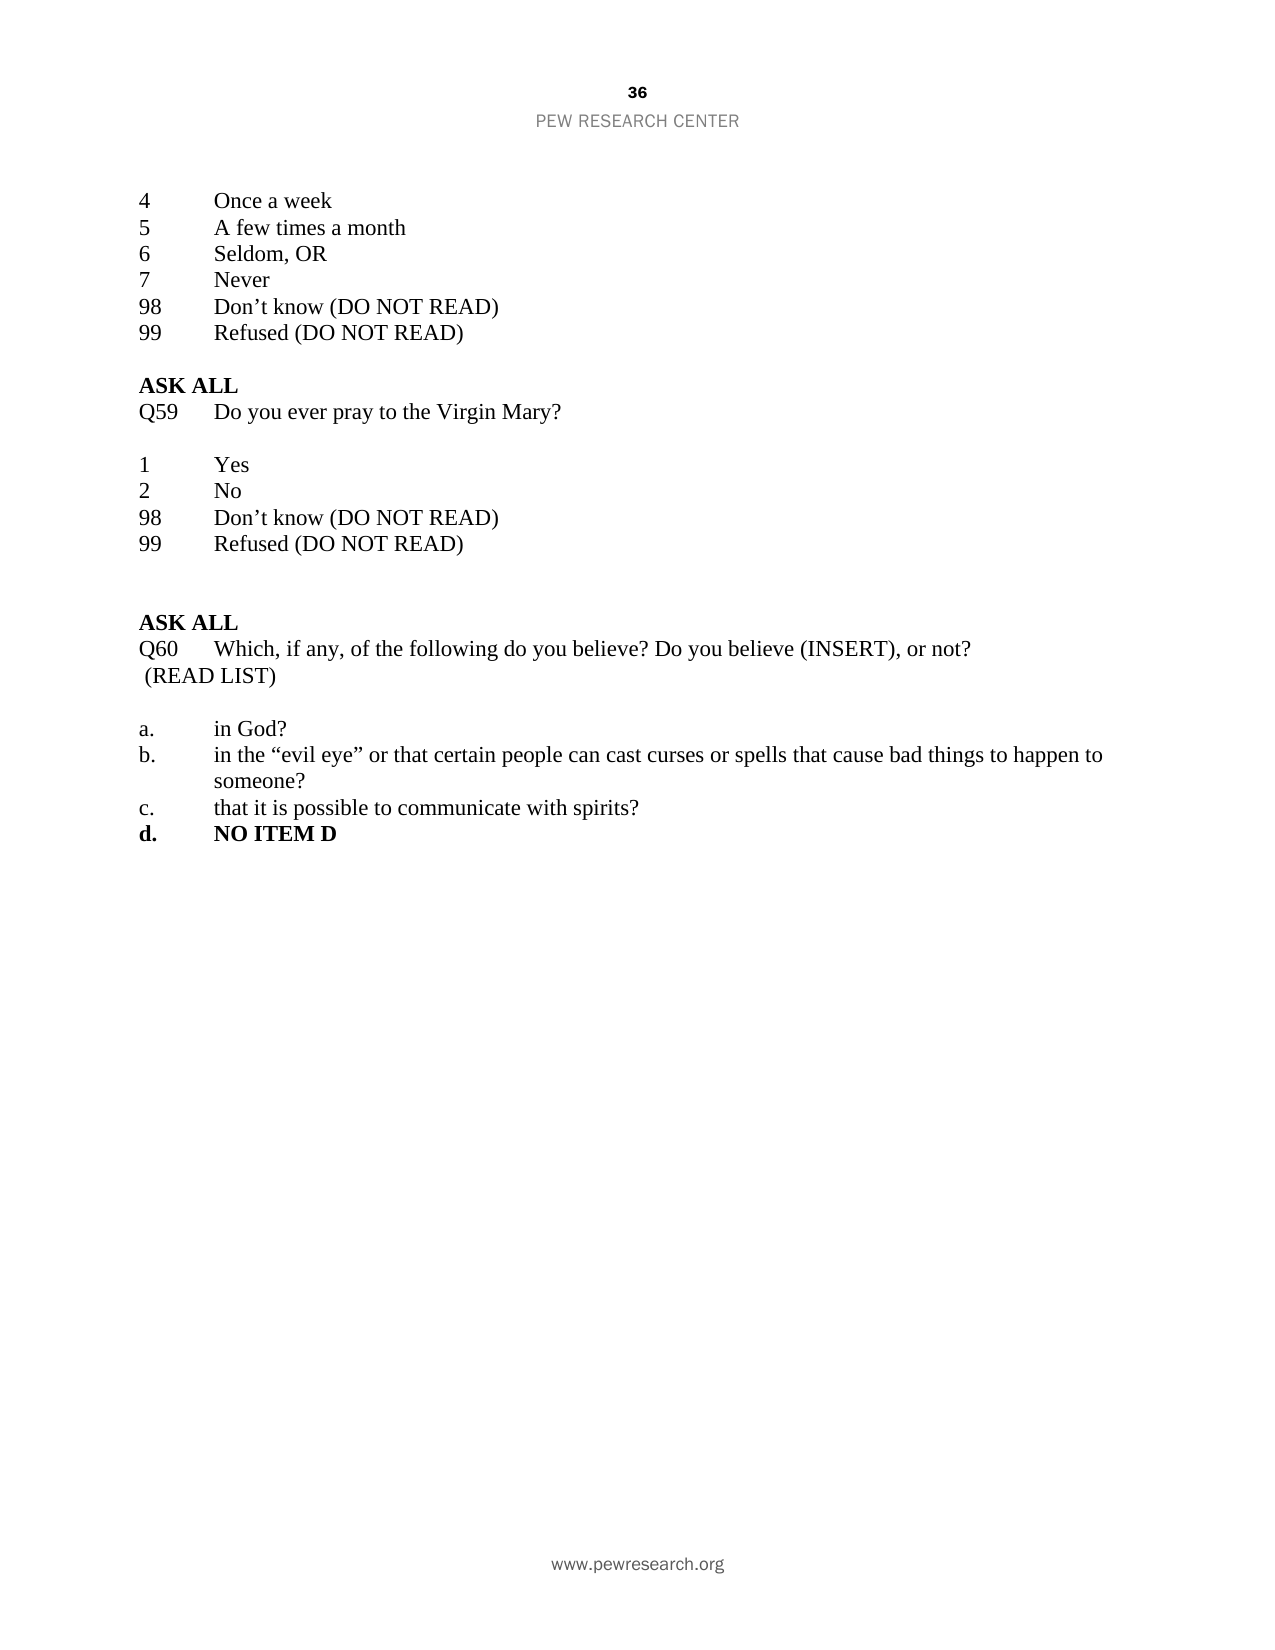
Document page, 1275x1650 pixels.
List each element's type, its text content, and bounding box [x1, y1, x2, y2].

text c. that it is possible to communicate with spirits? [139, 794, 1136, 820]
text 98 Don’t know (DO NOT READ) [139, 504, 1136, 530]
text 2 No [139, 477, 1136, 504]
text 99 Refused (DO NOT READ) [139, 319, 1136, 346]
text ASK ALL [139, 609, 1136, 636]
text Q60 Which, if any, of the following do you believe? Do you believe (INSERT), or not? [139, 636, 1136, 662]
text 1 Yes [139, 451, 1136, 477]
text Q59 Do you ever pray to the Virgin Mary? [139, 398, 1136, 425]
text d. NO ITEM D [139, 820, 1136, 846]
text b. in the “evil eye” or that certain people can cast curses or spells that cause bad things to happen to someone? [139, 741, 1136, 794]
text 98 Don’t know (DO NOT READ) [139, 293, 1136, 319]
text ASK ALL [139, 372, 1136, 398]
text 99 Refused (DO NOT READ) [139, 530, 1136, 556]
text 5 A few times a month [139, 214, 1136, 240]
text 4 Once a week [139, 187, 1136, 214]
text a. in God? [139, 714, 1136, 741]
text 7 Never [139, 267, 1136, 293]
text 6 Seldom, OR [139, 240, 1136, 267]
text (READ LIST) [139, 662, 1136, 688]
